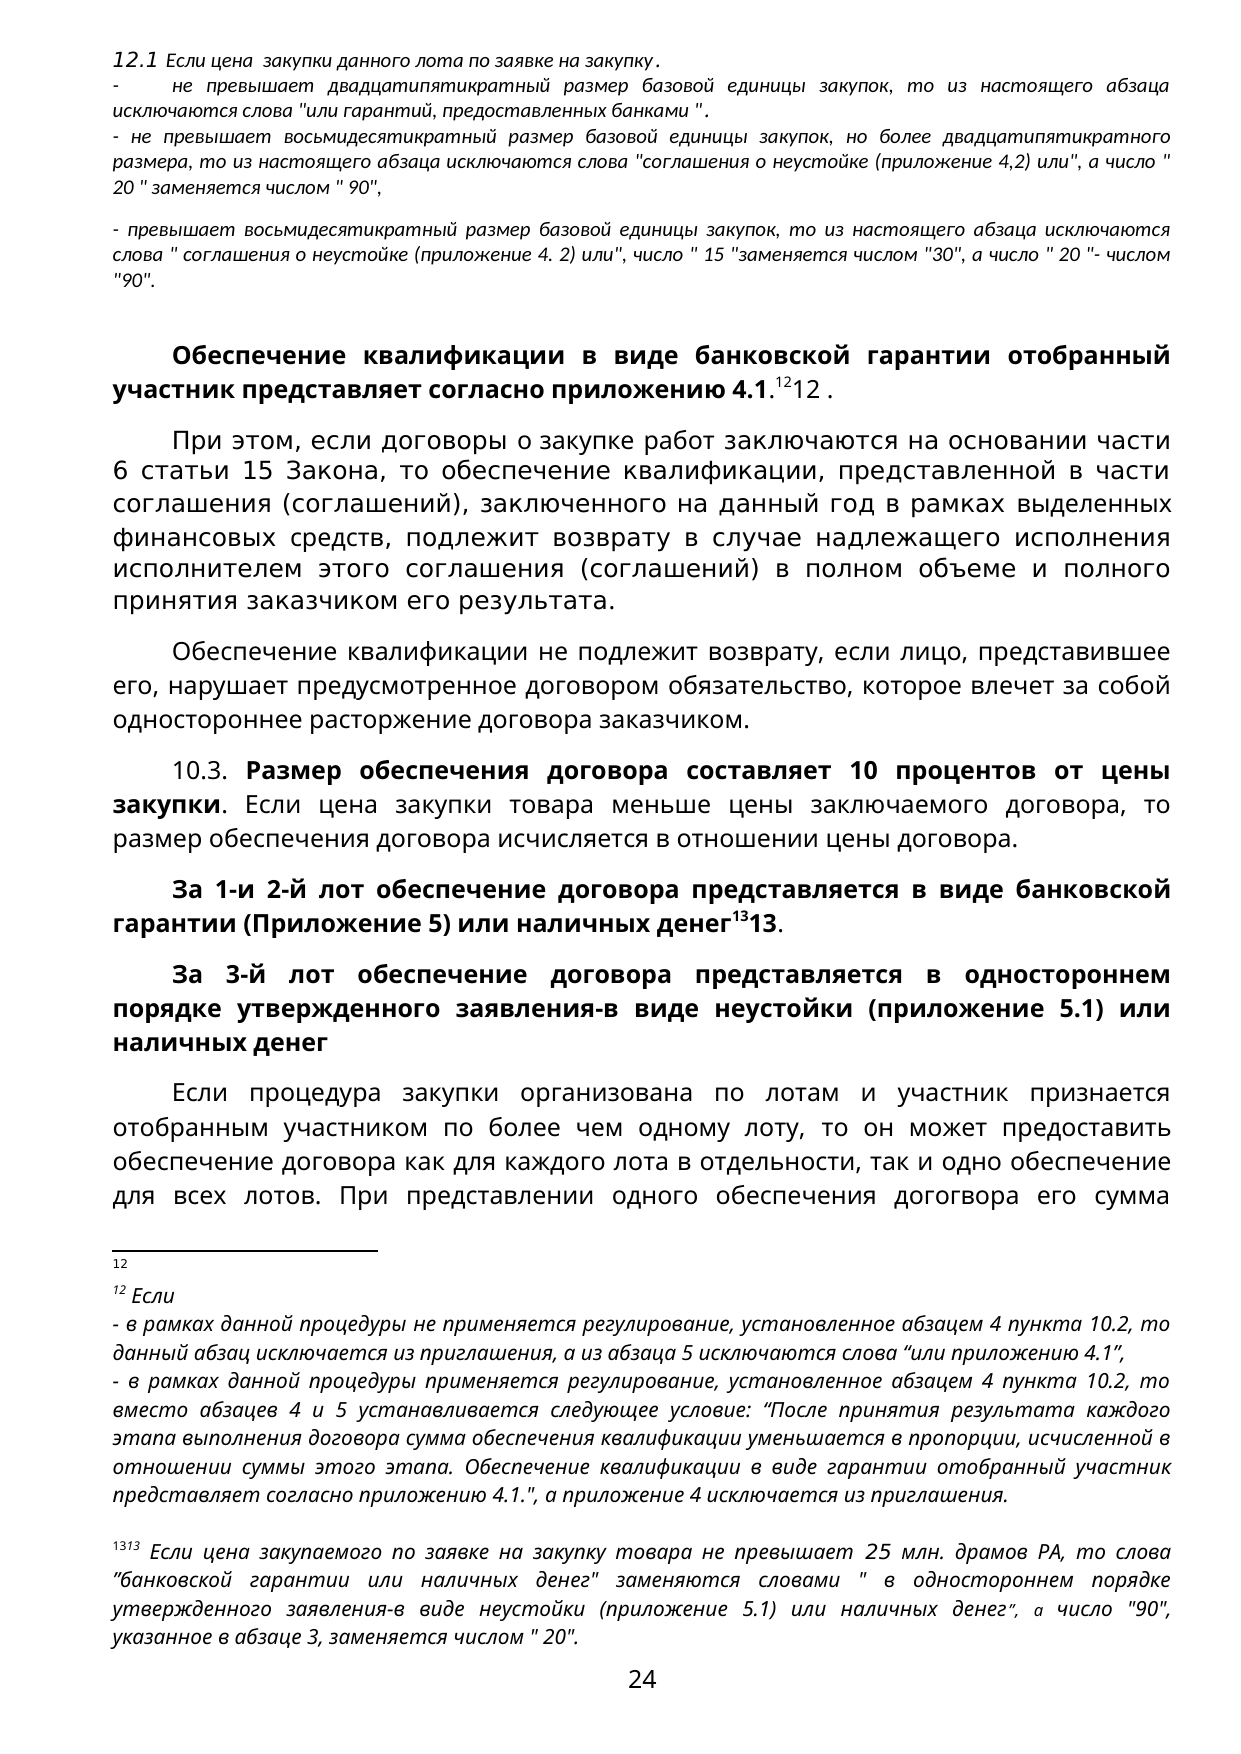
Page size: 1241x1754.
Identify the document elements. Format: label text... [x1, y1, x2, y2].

text За 1-и 2-й лот обеспечение договора представляется в виде банковской гарантии (Приложение 5) или наличных денег13. [112, 871, 1172, 939]
text Обеспечение квалификации в виде банковской гарантии отобранный участник представляет согласно приложению 4.1.12 . [112, 338, 1172, 406]
text - не превышает восьмидесятикратный размер базовой единицы закупок, но более двадцатипятикратного размера, то из настоящего абзаца исключаются слова "соглашения о неустойке (приложение 4,2) или", а число " 20 " заменяется числом " 90", [112, 123, 1172, 199]
text - не превышает двадцатипятикратный размер базовой единицы закупок, то из настоящего абзаца исключаются слова "или гарантий, предоставленных банками "․ [112, 72, 1172, 123]
text Обеспечение квалификации не подлежит возврату, если лицо, представившее его, нарушает предусмотренное договором обязательство, которое влечет за собой одностороннее расторжение договора заказчиком. [112, 634, 1172, 736]
text - превышает восьмидесятикратный размер базовой единицы закупок, то из настоящего абзаца исключаются слова " соглашения о неустойке (приложение 4. 2) или", число " 15 "заменяется числом "30", а число " 20 "- числом "90". [112, 216, 1172, 292]
text За 3-й лот обеспечение договора представляется в одностороннем порядке утвержденного заявления-в виде неустойки (приложение 5.1) или наличных денег [112, 956, 1172, 1058]
text 12.1 Если цена закупки данного лота по заявке на закупку․ [112, 47, 1172, 72]
text 10.3. Размер обеспечения договора составляет 10 процентов от цены закупки. Если цена закупки товара меньше цены заключаемого договора, то размер обеспечения договора исчисляется в отношении цены договора. [112, 753, 1172, 855]
text Если процедура закупки организована по лотам и участник признается отобранным участником по более чем одному лоту, то он может предоставить обеспечение договора как для каждого лота в отдельности, так и одно обеспечение для всех лотов. При представлении одного обеспечения догогвора его сумма исчисляется по отношению к сумме цен закупок представленных лотов с учетом требований 9-ого подпункта 32-ого пункта. [112, 1075, 1172, 1211]
text При этом, если договоры о закупке работ заключаются на основании части 6 статьи 15 Закона, то обеспечение квалификации, представленной в части соглашения (соглашений), заключенного на данный год в рамках выделенных финансовых средств, подлежит возврату в случае надлежащего исполнения исполнителем этого соглашения (соглашений) в полном объеме и полного принятия заказчиком его результата. [112, 422, 1172, 617]
